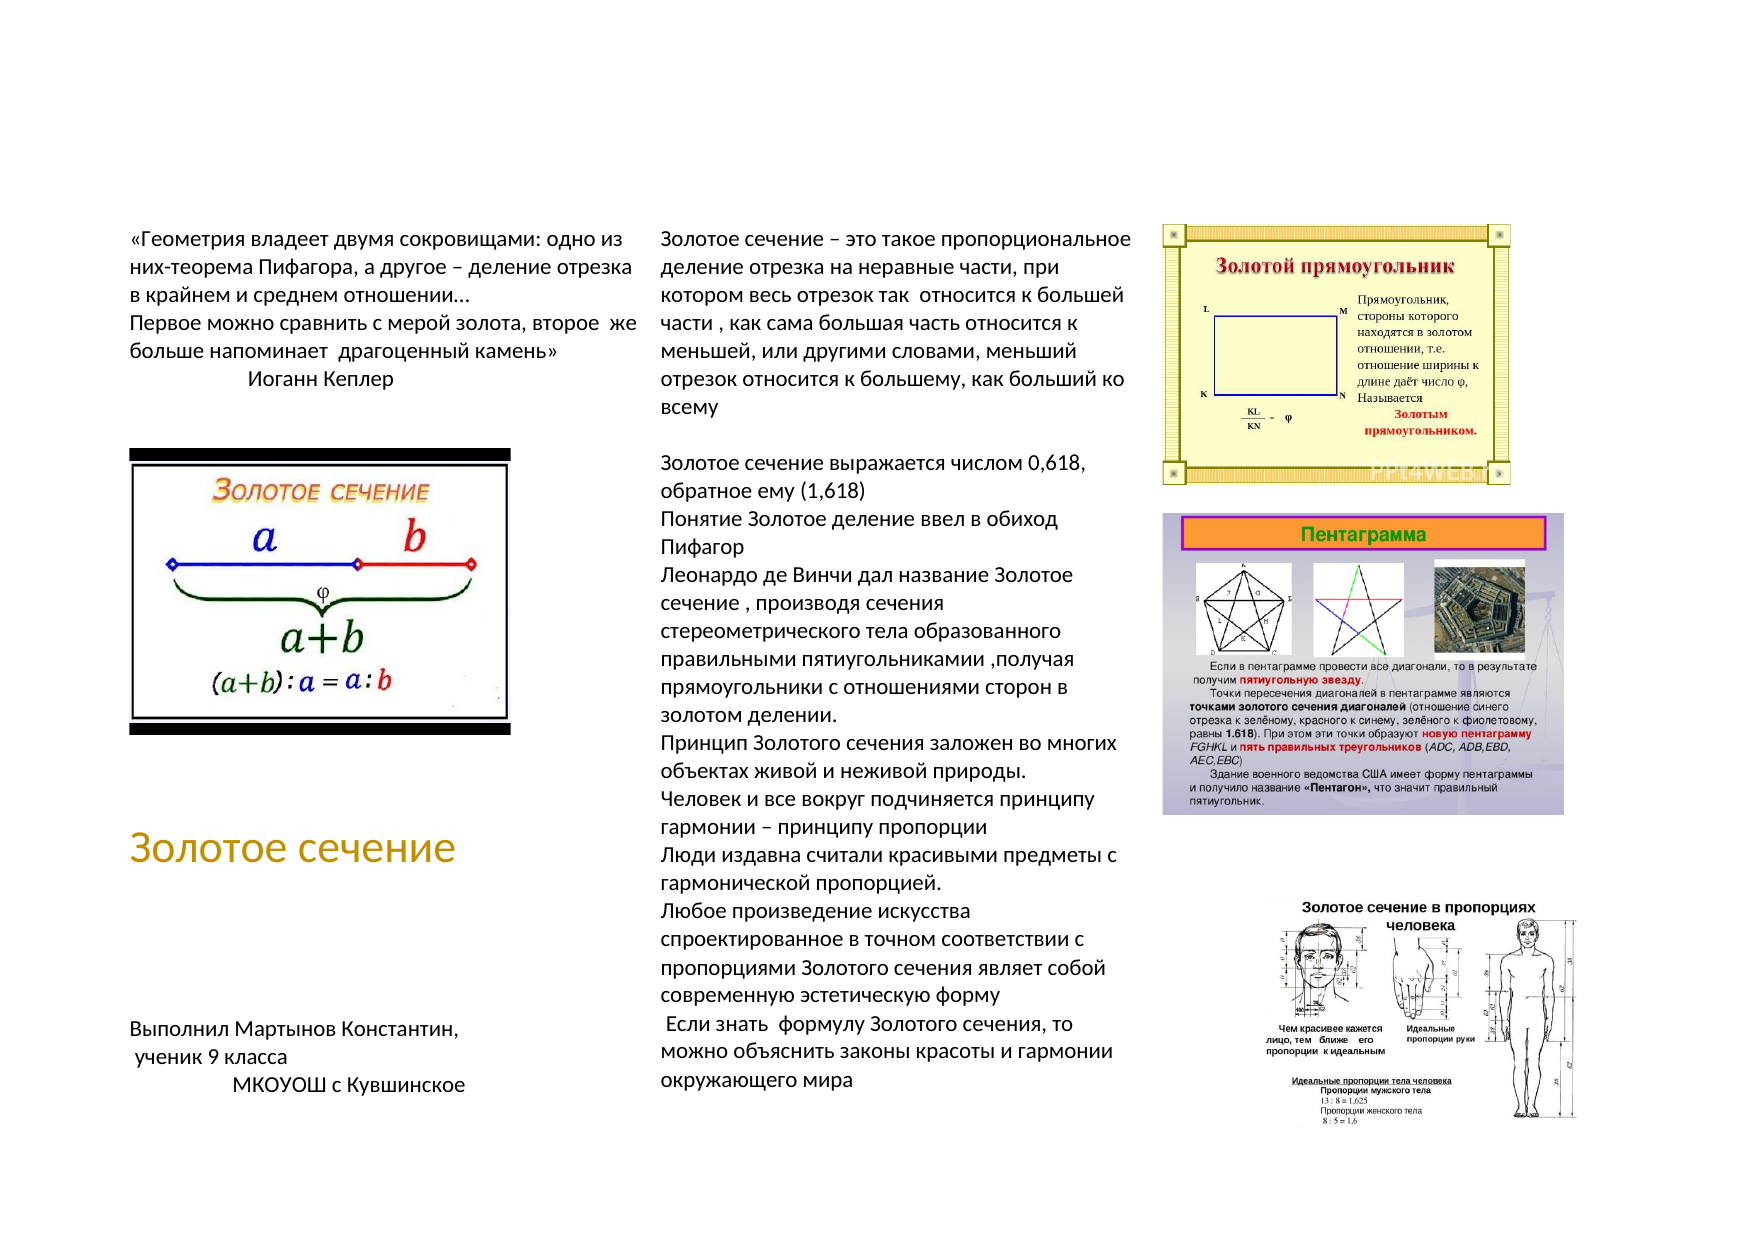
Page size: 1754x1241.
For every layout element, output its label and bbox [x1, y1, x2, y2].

picture [1162, 513, 1564, 815]
table_header [649, 224, 1151, 1149]
table_header [1151, 224, 1698, 1149]
picture [1162, 224, 1511, 485]
picture [1162, 898, 1683, 1129]
picture [129, 448, 511, 735]
table_header [118, 224, 649, 1149]
